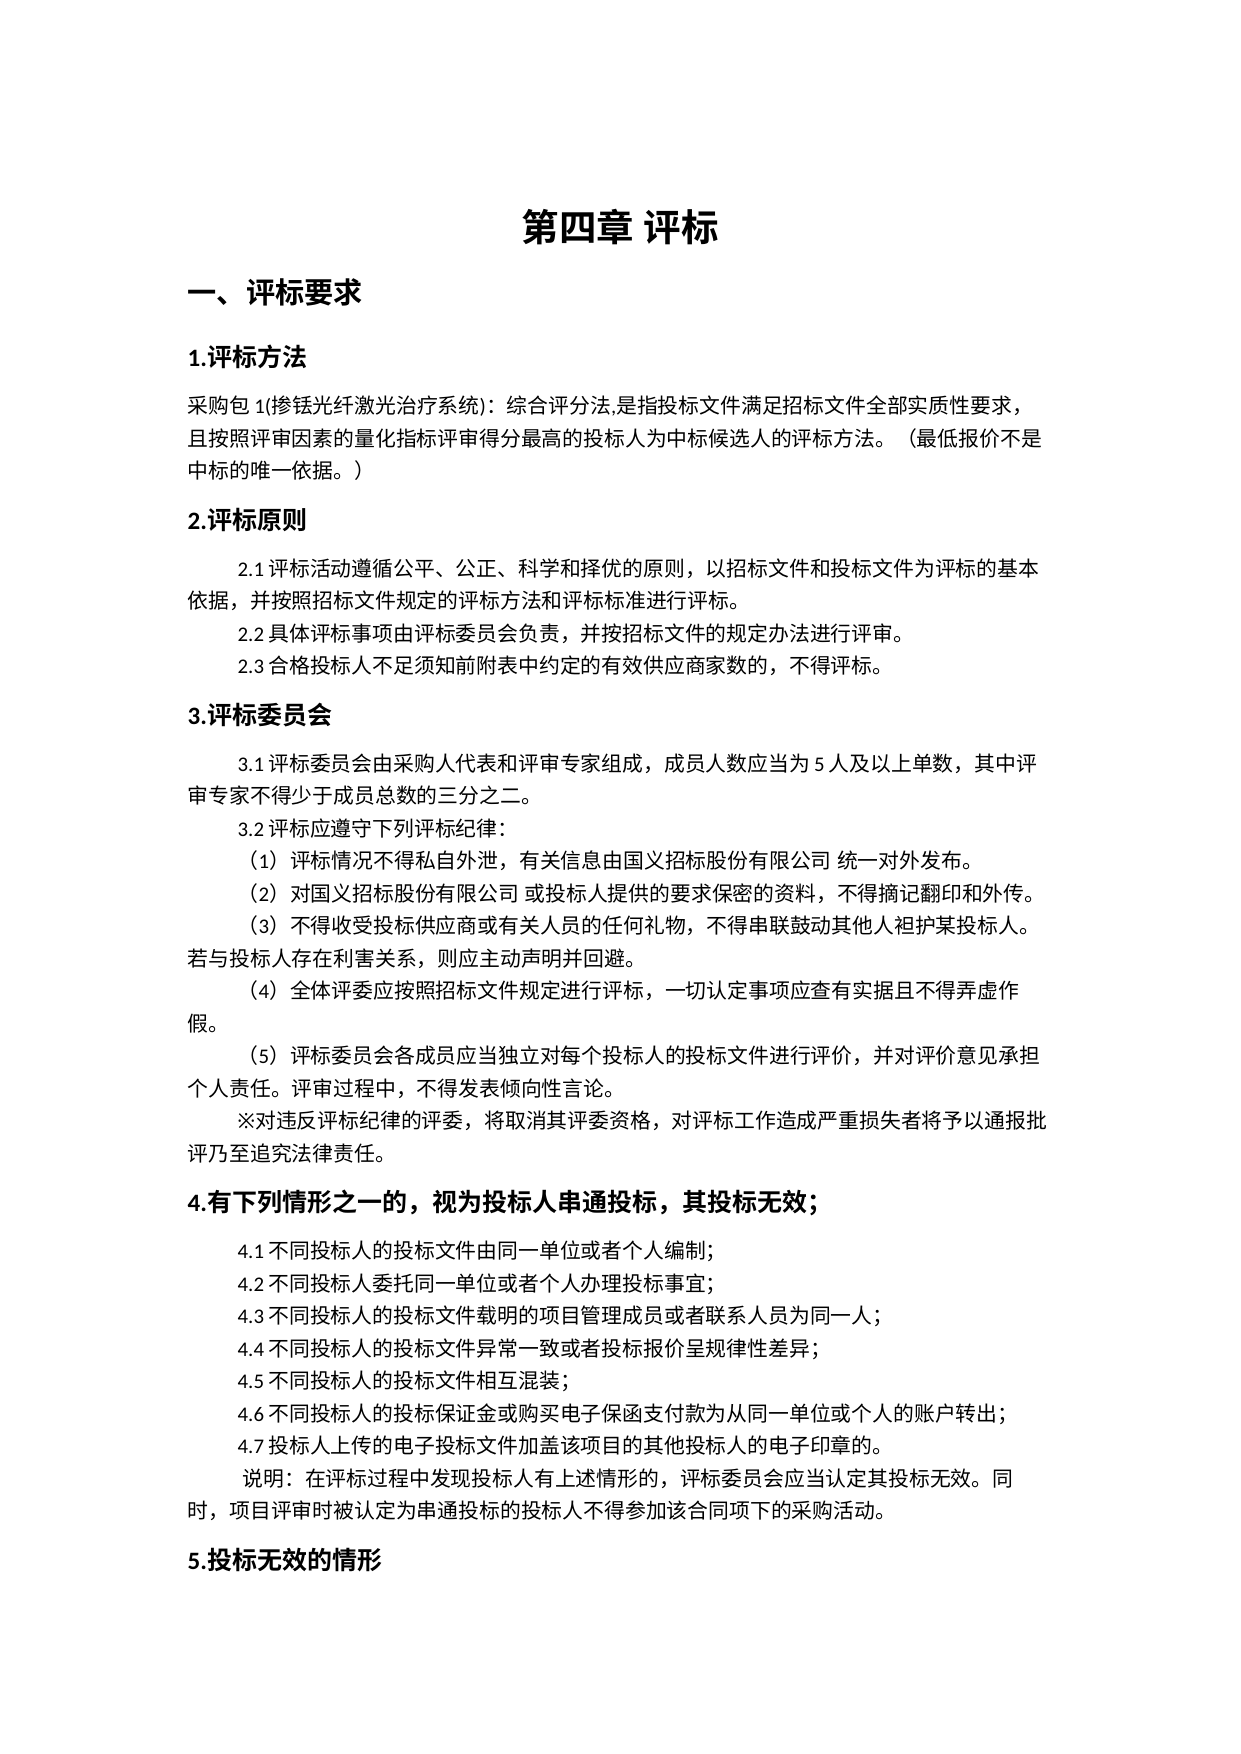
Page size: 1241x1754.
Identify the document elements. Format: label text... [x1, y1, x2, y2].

text 1.评标方法 [187, 324, 1053, 389]
text （4）全体评委应按照招标文件规定进行评标，一切认定事项应查有实据且不得弄虚作假。 [187, 974, 1053, 1039]
text 2.2具体评标事项由评标委员会负责，并按招标文件的规定办法进行评审。 [187, 617, 1053, 649]
text （2）对国义招标股份有限公司 或投标人提供的要求保密的资料，不得摘记翻印和外传。 [187, 877, 1053, 909]
text 4.7投标人上传的电子投标文件加盖该项目的其他投标人的电子印章的。 [187, 1429, 1053, 1462]
text 4.6不同投标人的投标保证金或购买电子保函支付款为从同一单位或个人的账户转出； [187, 1397, 1053, 1429]
text 5.投标无效的情形 [187, 1527, 1053, 1592]
text 3.评标委员会 [187, 682, 1053, 747]
text 4.4不同投标人的投标文件异常一致或者投标报价呈规律性差异； [187, 1332, 1053, 1364]
text 4.有下列情形之一的，视为投标人串通投标，其投标无效； [187, 1169, 1053, 1234]
text 4.1不同投标人的投标文件由同一单位或者个人编制； [187, 1234, 1053, 1267]
text 2.3合格投标人不足须知前附表中约定的有效供应商家数的，不得评标。 [187, 649, 1053, 682]
text 3.2评标应遵守下列评标纪律： [187, 812, 1053, 844]
text 第四章 评标 [187, 194, 1053, 259]
text 4.3不同投标人的投标文件载明的项目管理成员或者联系人员为同一人； [187, 1299, 1053, 1332]
text （3）不得收受投标供应商或有关人员的任何礼物，不得串联鼓动其他人袒护某投标人。若与投标人存在利害关系，则应主动声明并回避。 [187, 909, 1053, 974]
text 采购包1(掺铥光纤激光治疗系统)：综合评分法,是指投标文件满足招标文件全部实质性要求，且按照评审因素的量化指标评审得分最高的投标人为中标候选人的评标方法。（最低报价不是中标的唯一依据。） [187, 389, 1053, 487]
text ※对违反评标纪律的评委，将取消其评委资格，对评标工作造成严重损失者将予以通报批评乃至追究法律责任。 [187, 1104, 1053, 1169]
text 4.2不同投标人委托同一单位或者个人办理投标事宜； [187, 1267, 1053, 1299]
text 说明：在评标过程中发现投标人有上述情形的，评标委员会应当认定其投标无效。同时，项目评审时被认定为串通投标的投标人不得参加该合同项下的采购活动。 [187, 1462, 1053, 1527]
text （5）评标委员会各成员应当独立对每个投标人的投标文件进行评价，并对评价意见承担个人责任。评审过程中，不得发表倾向性言论。 [187, 1039, 1053, 1104]
text 一、评标要求 [187, 259, 1053, 324]
text 2.评标原则 [187, 487, 1053, 552]
text 4.5不同投标人的投标文件相互混装； [187, 1364, 1053, 1397]
text 3.1评标委员会由采购人代表和评审专家组成，成员人数应当为5人及以上单数，其中评审专家不得少于成员总数的三分之二。 [187, 747, 1053, 812]
text 2.1评标活动遵循公平、公正、科学和择优的原则，以招标文件和投标文件为评标的基本依据，并按照招标文件规定的评标方法和评标标准进行评标。 [187, 552, 1053, 617]
text （1）评标情况不得私自外泄，有关信息由国义招标股份有限公司 统一对外发布。 [187, 844, 1053, 877]
